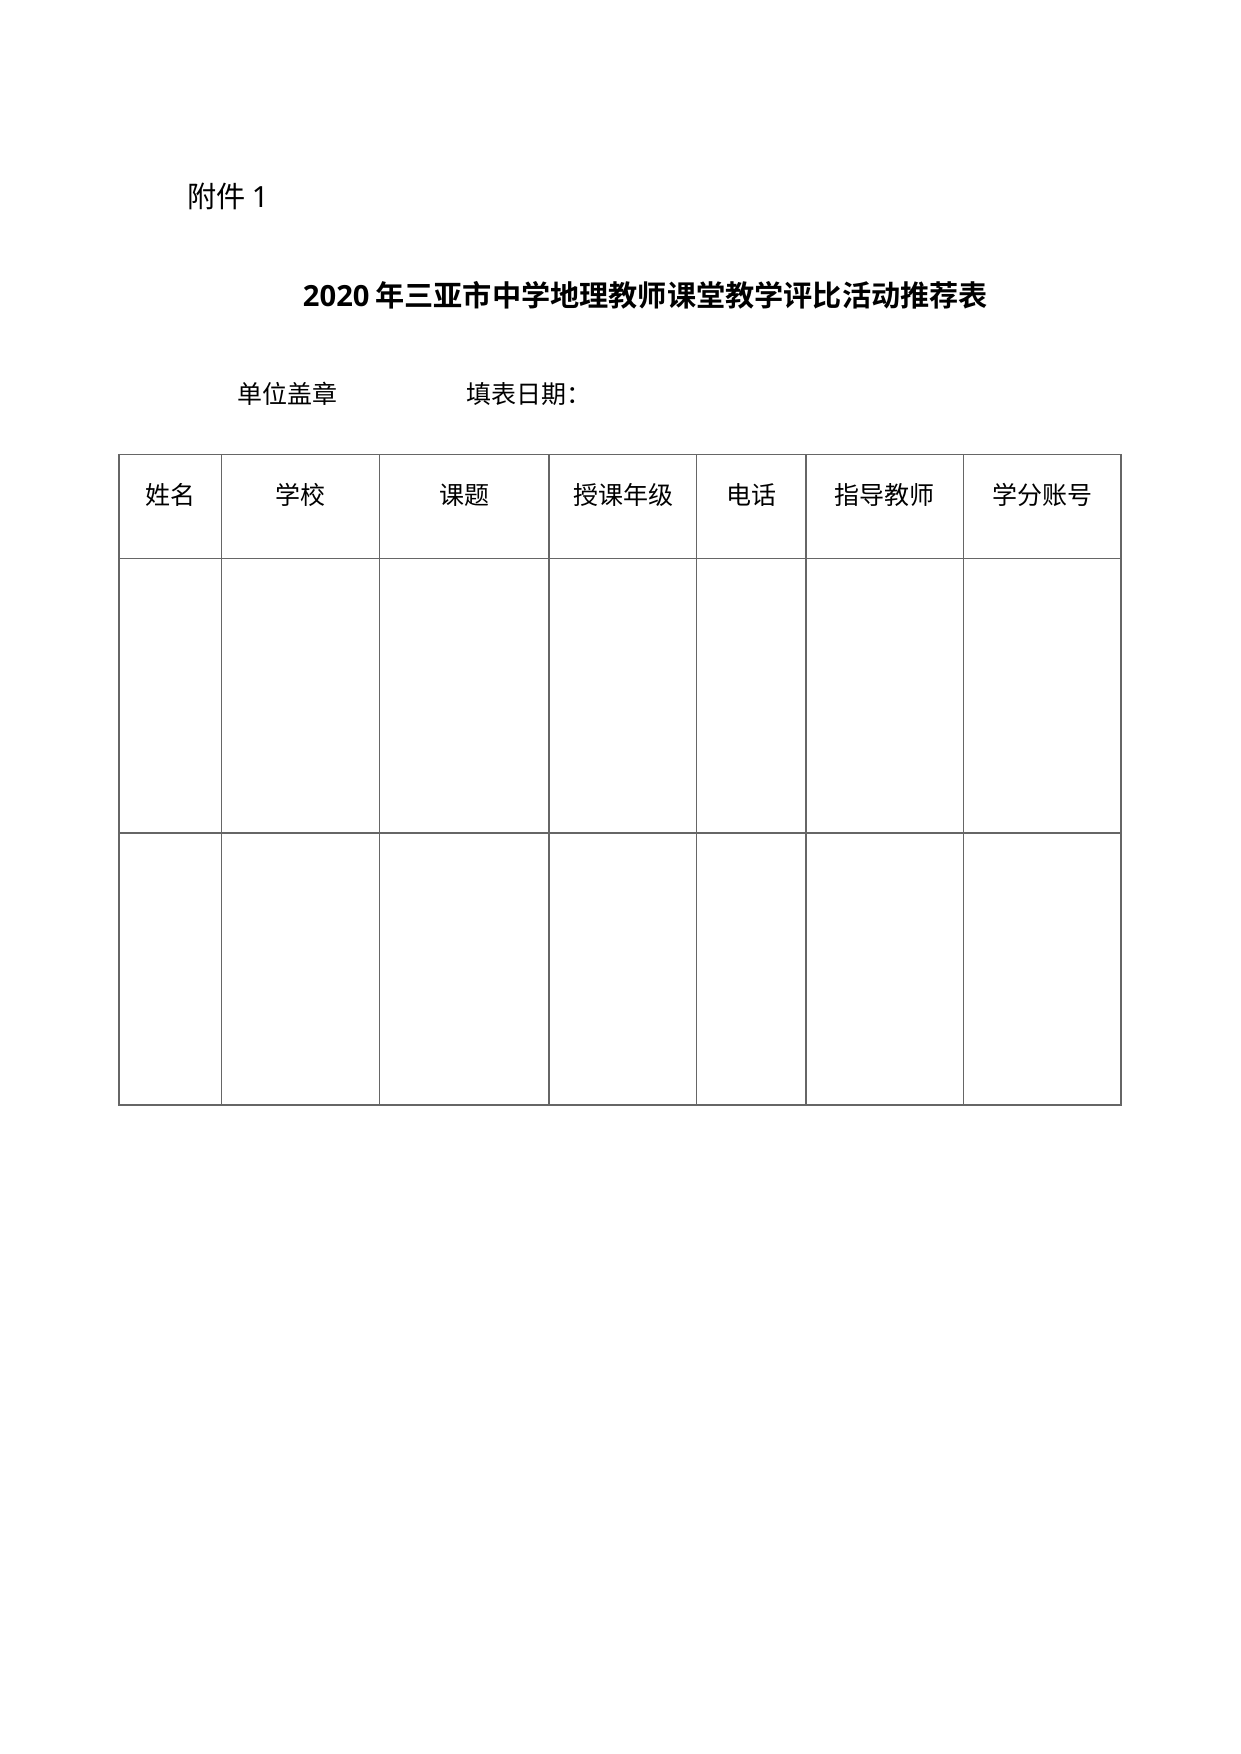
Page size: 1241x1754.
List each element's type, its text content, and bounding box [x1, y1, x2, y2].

table_cell [964, 559, 1120, 832]
table_cell [807, 559, 963, 832]
text 单位盖章 填表日期： [187, 360, 1053, 425]
table_cell [380, 834, 548, 1104]
table_header 指导教师 [807, 455, 963, 558]
table_header 电话 [697, 455, 805, 558]
table_cell [697, 559, 805, 832]
table_cell [120, 559, 221, 832]
table_header 姓名 [120, 455, 221, 558]
table_cell [222, 834, 379, 1104]
table_header 学分账号 [964, 455, 1120, 558]
table_cell [222, 559, 379, 832]
table_cell [964, 834, 1120, 1104]
table_cell [380, 559, 548, 832]
text 附件1 [187, 162, 1053, 227]
table_cell [120, 834, 221, 1104]
table_cell [807, 834, 963, 1104]
table_cell [697, 834, 805, 1104]
table_header 授课年级 [550, 455, 696, 558]
text 2020年三亚市中学地理教师课堂教学评比活动推荐表 [187, 261, 1053, 326]
table_cell [550, 834, 696, 1104]
table_header 课题 [380, 455, 548, 558]
table_cell [550, 559, 696, 832]
table_header 学校 [222, 455, 379, 558]
